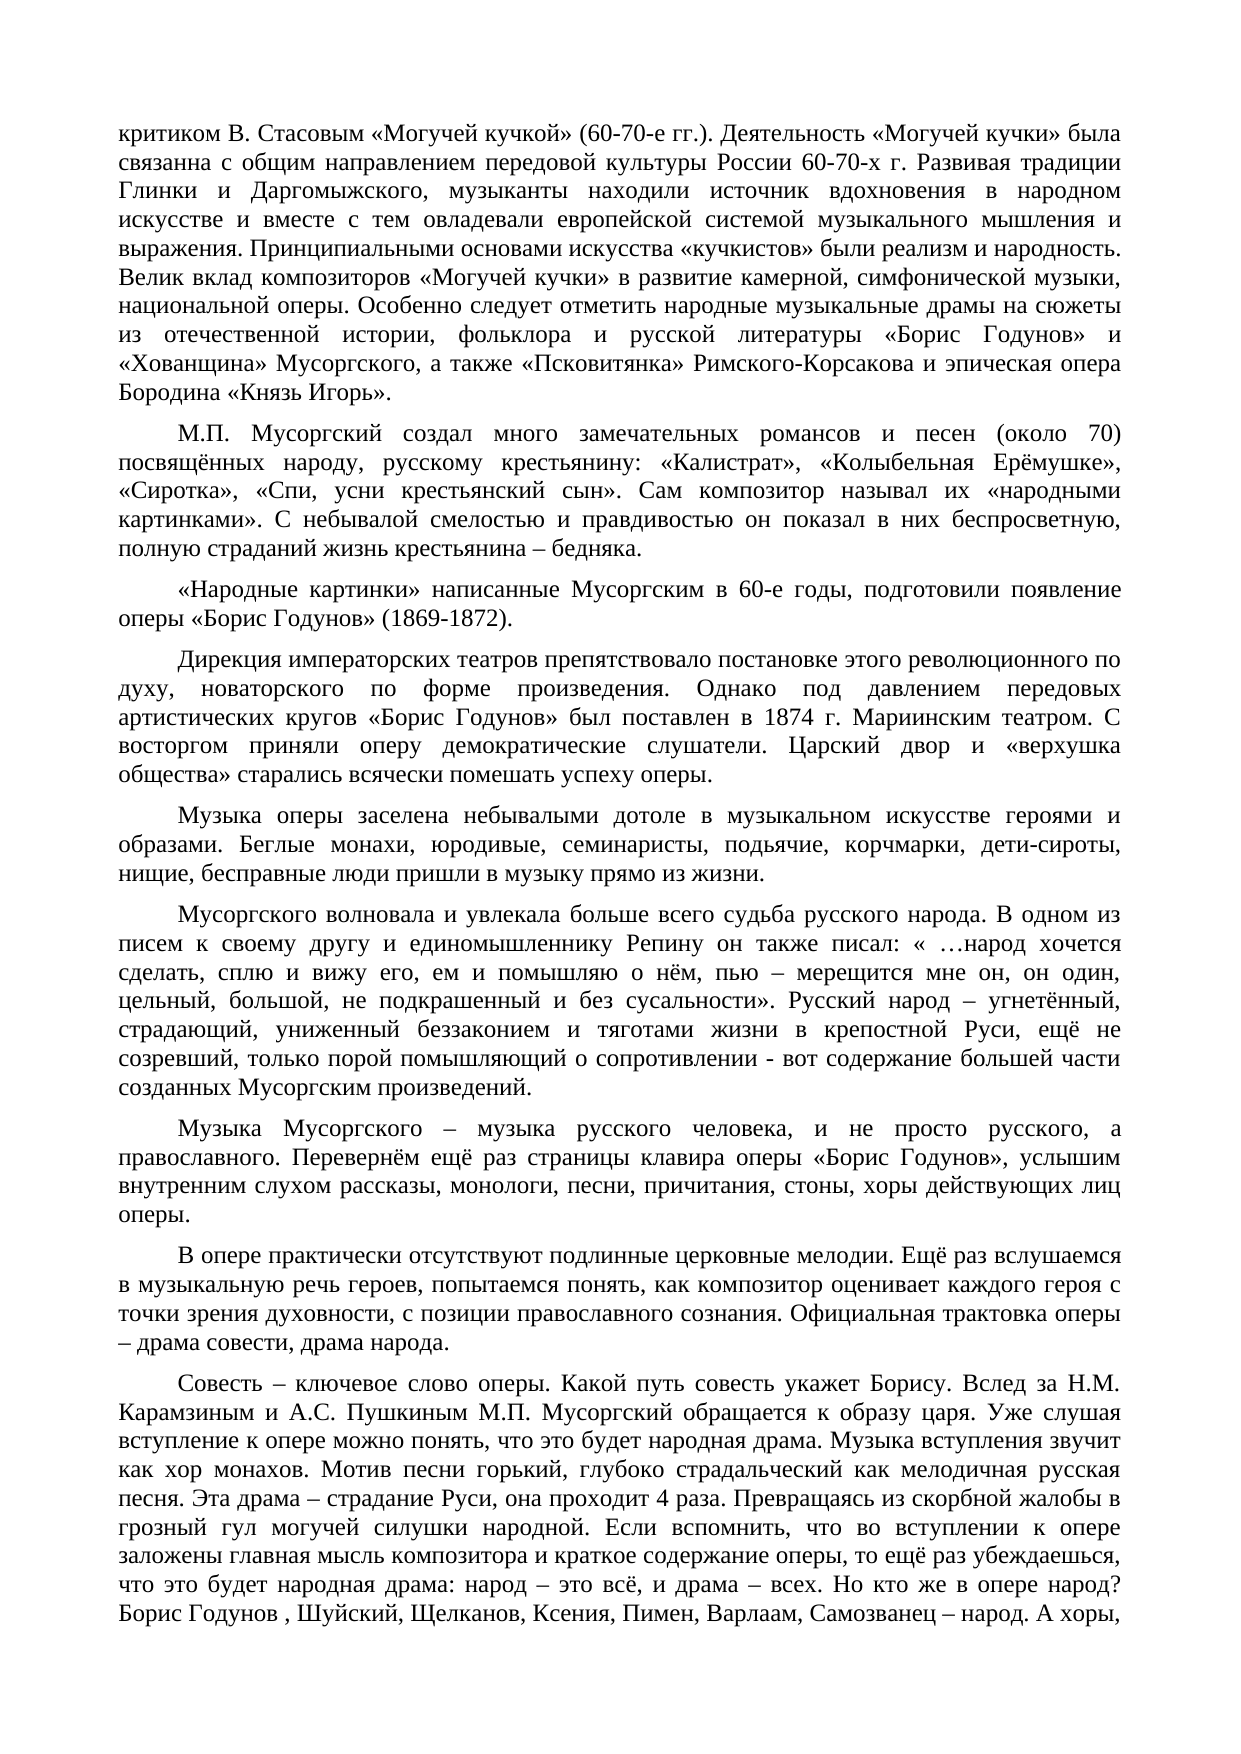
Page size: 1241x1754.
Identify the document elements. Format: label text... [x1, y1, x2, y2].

text Мусоргского волновала и увлекала больше всего судьба русского народа. В одном из писем к своему другу и единомышленнику Репину он также писал: « …народ хочется сделать, сплю и вижу его, ем и помышляю о нём, пью – мерещится мне он, он один, цельный, большой, не подкрашенный и без сусальности». Русский народ – угнетённый, страдающий, униженный беззаконием и тяготами жизни в крепостной Руси, ещё не созревший, только порой помышляющий о сопротивлении - вот содержание большей части созданных Мусоргским произведений. [118, 899, 1122, 1101]
text М.П. Мусоргский создал много замечательных романсов и песен (около 70) посвящённых народу, русскому крестьянину: «Калистрат», «Колыбельная Ерёмушке», «Сиротка», «Спи, усни крестьянский сын». Сам композитор называл их «народными картинками». С небывалой смелостью и правдивостью он показал в них беспросветную, полную страданий жизнь крестьянина – бедняка. [118, 418, 1122, 562]
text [118, 118, 1122, 406]
text Музыка Мусоргского – музыка русского человека, и не просто русского, а православного. Перевернём ещё раз страницы клавира оперы «Борис Годунов», услышим внутренним слухом рассказы, монологи, песни, причитания, стоны, хоры действующих лиц оперы. [118, 1113, 1122, 1228]
text Дирекция императорских театров препятствовало постановке этого революционного по духу, новаторского по форме произведения. Однако под давлением передовых артистических кругов «Борис Годунов» был поставлен в 1874 г. Мариинским театром. С восторгом приняли оперу демократические слушатели. Царский двор и «верхушка общества» старались всячески помешать успеху оперы. [118, 644, 1122, 788]
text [118, 1368, 1122, 1627]
text «Народные картинки» написанные Мусоргским в 60-е годы, подготовили появление оперы «Борис Годунов» (1869-1872). [118, 574, 1122, 632]
text Музыка оперы заселена небывалыми дотоле в музыкальном искусстве героями и образами. Беглые монахи, юродивые, семинаристы, подьячие, корчмарки, дети-сироты, нищие, бесправные люди пришли в музыку прямо из жизни. [118, 801, 1122, 887]
text В опере практически отсутствуют подлинные церковные мелодии. Ещё раз вслушаемся в музыкальную речь героев, попытаемся понять, как композитор оценивает каждого героя с точки зрения духовности, с позиции православного сознания. Официальная трактовка оперы – драма совести, драма народа. [118, 1241, 1122, 1356]
